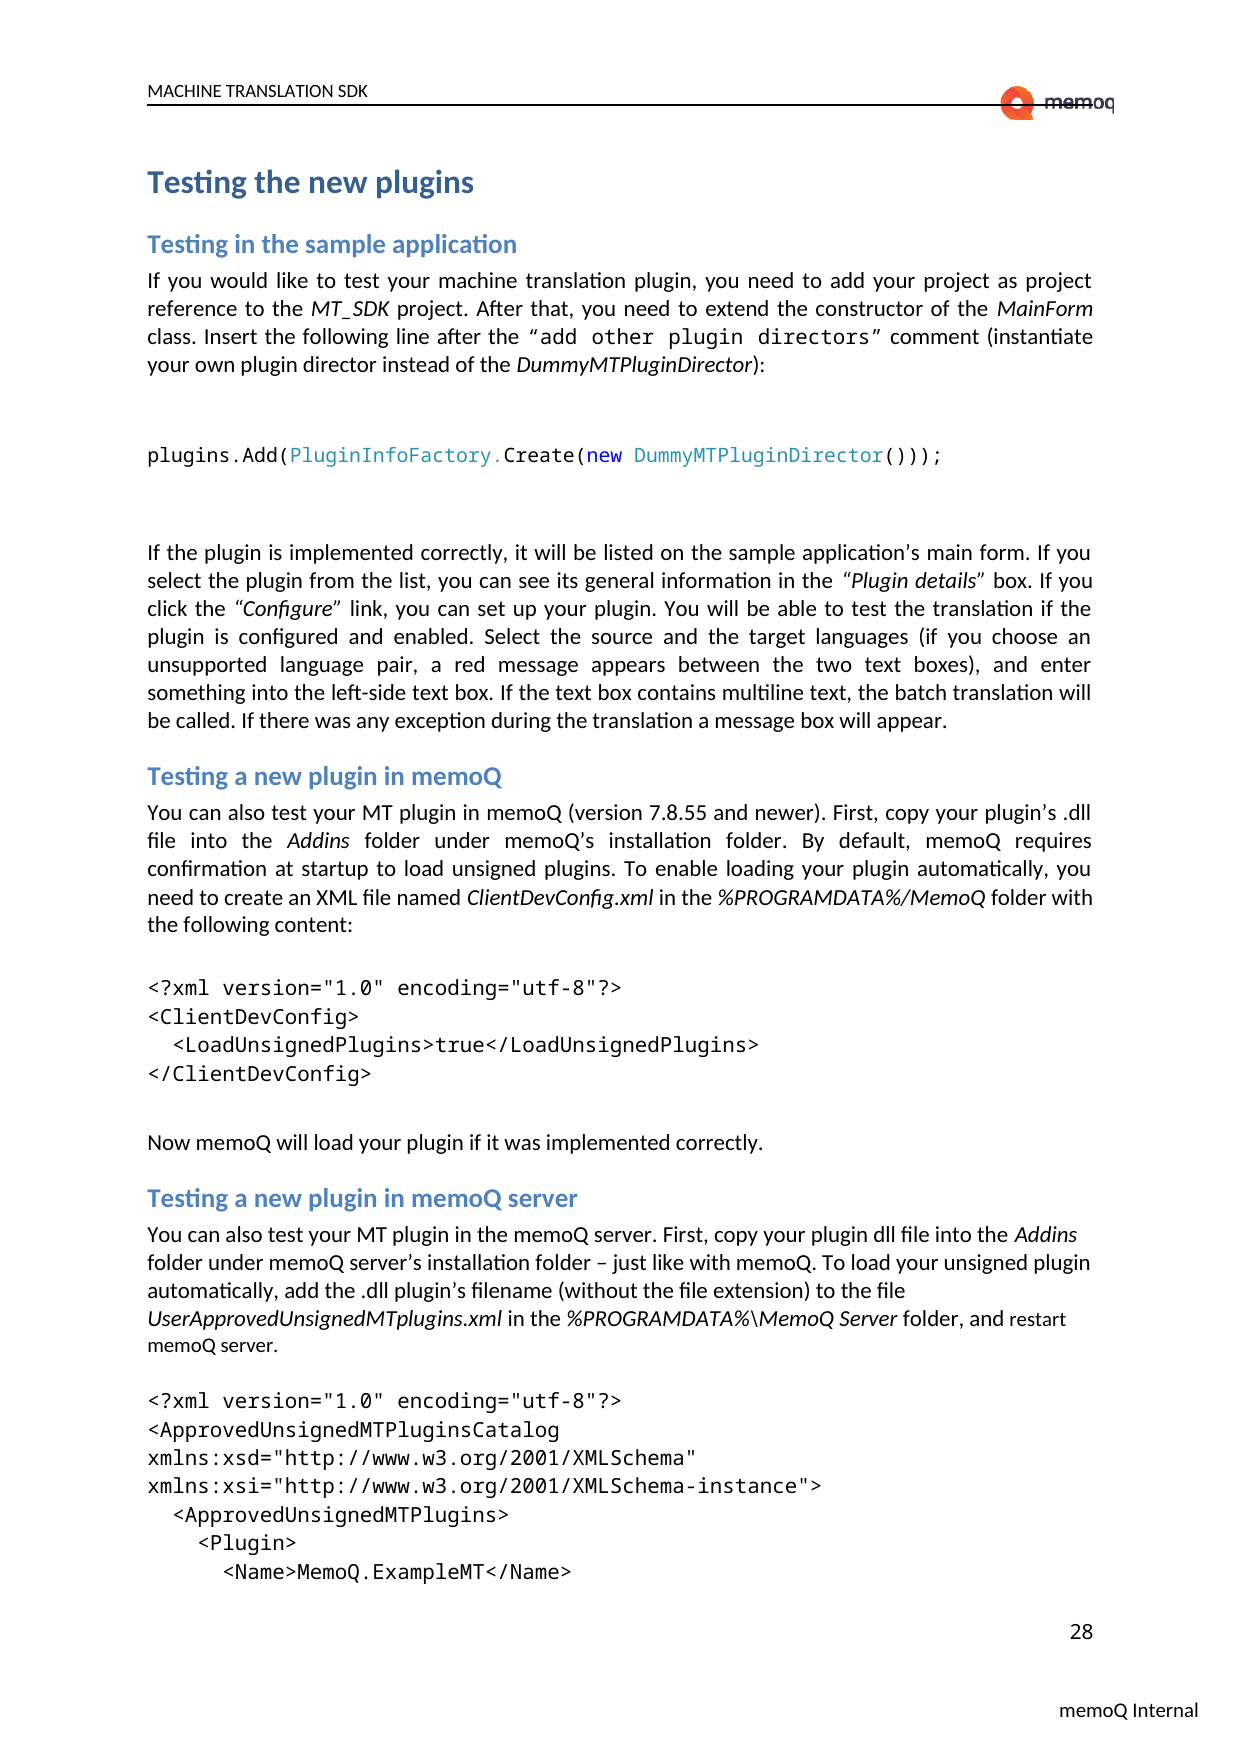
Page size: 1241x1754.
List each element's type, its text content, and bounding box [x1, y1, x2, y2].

subtitle Testing the new plugins [147, 135, 1093, 202]
text <ClientDevConfig> [147, 1002, 1093, 1030]
text <?xml version="1.0" encoding="utf-8"?> [147, 1386, 1093, 1415]
subtitle Testing in the sample application [147, 227, 1093, 260]
text If the plugin is implemented correctly, it will be listed on the sample application’s main form. If you select the plugin from the list, you can see its general information in the “Plugin details” box. If you click the “Configure” link, you can set up your plugin. You will be able to test the translation if the plugin is configured and enabled. Select the source and the target languages (if you choose an unsupported language pair, a red message appears between the two text boxes), and enter something into the left-side text box. If the text box contains multiline text, the batch translation will be called. If there was any exception during the translation a message box will appear. [147, 538, 1093, 734]
subtitle Testing a new plugin in memoQ server [147, 1181, 1093, 1214]
text plugins.Add(PluginInfoFactory.Create(new DummyMTPluginDirector())); [147, 442, 1093, 469]
text Now memoQ will load your plugin if it was implemented correctly. [147, 1128, 1093, 1156]
text <ApprovedUnsignedMTPluginsCatalog xmlns:xsd="http://www.w3.org/2001/XMLSchema" xmlns:xsi="http://www.w3.org/2001/XMLSchema-instance"> [147, 1415, 1093, 1500]
text <LoadUnsignedPlugins>true</LoadUnsignedPlugins> [147, 1030, 1093, 1059]
text <Plugin> [147, 1528, 1093, 1557]
picture [1000, 86, 1114, 120]
text If you would like to test your machine translation plugin, you need to add your project as project reference to the MT_SDK project. After that, you need to extend the constructor of the MainForm class. Insert the following line after the “add other plugin directors” comment (instantiate your own plugin director instead of the DummyMTPluginDirector): [147, 266, 1093, 379]
text You can also test your MT plugin in memoQ (version 7.8.55 and newer). First, copy your plugin’s .dll file into the Addins folder under memoQ’s installation folder. By default, memoQ requires confirmation at startup to load unsigned plugins. To enable loading your plugin automatically, you need to create an XML file named ClientDevConfig.xml in the %PROGRAMDATA%/MemoQ folder with the following content: [147, 798, 1093, 939]
text </ClientDevConfig> [147, 1059, 1093, 1087]
text You can also test your MT plugin in the memoQ server. First, copy your plugin dll file into the Addins folder under memoQ server’s installation folder – just like with memoQ. To load your unsigned plugin automatically, add the .dll plugin’s filename (without the file extension) to the file UserApprovedUnsignedMTplugins.xml in the %PROGRAMDATA%\MemoQ Server folder, and restart memoQ server. [147, 1220, 1093, 1386]
text <ApprovedUnsignedMTPlugins> [147, 1500, 1093, 1528]
subtitle Testing a new plugin in memoQ [147, 759, 1093, 792]
text <?xml version="1.0" encoding="utf-8"?> [147, 973, 1093, 1002]
text <Name>MemoQ.ExampleMT</Name> [147, 1557, 1093, 1585]
